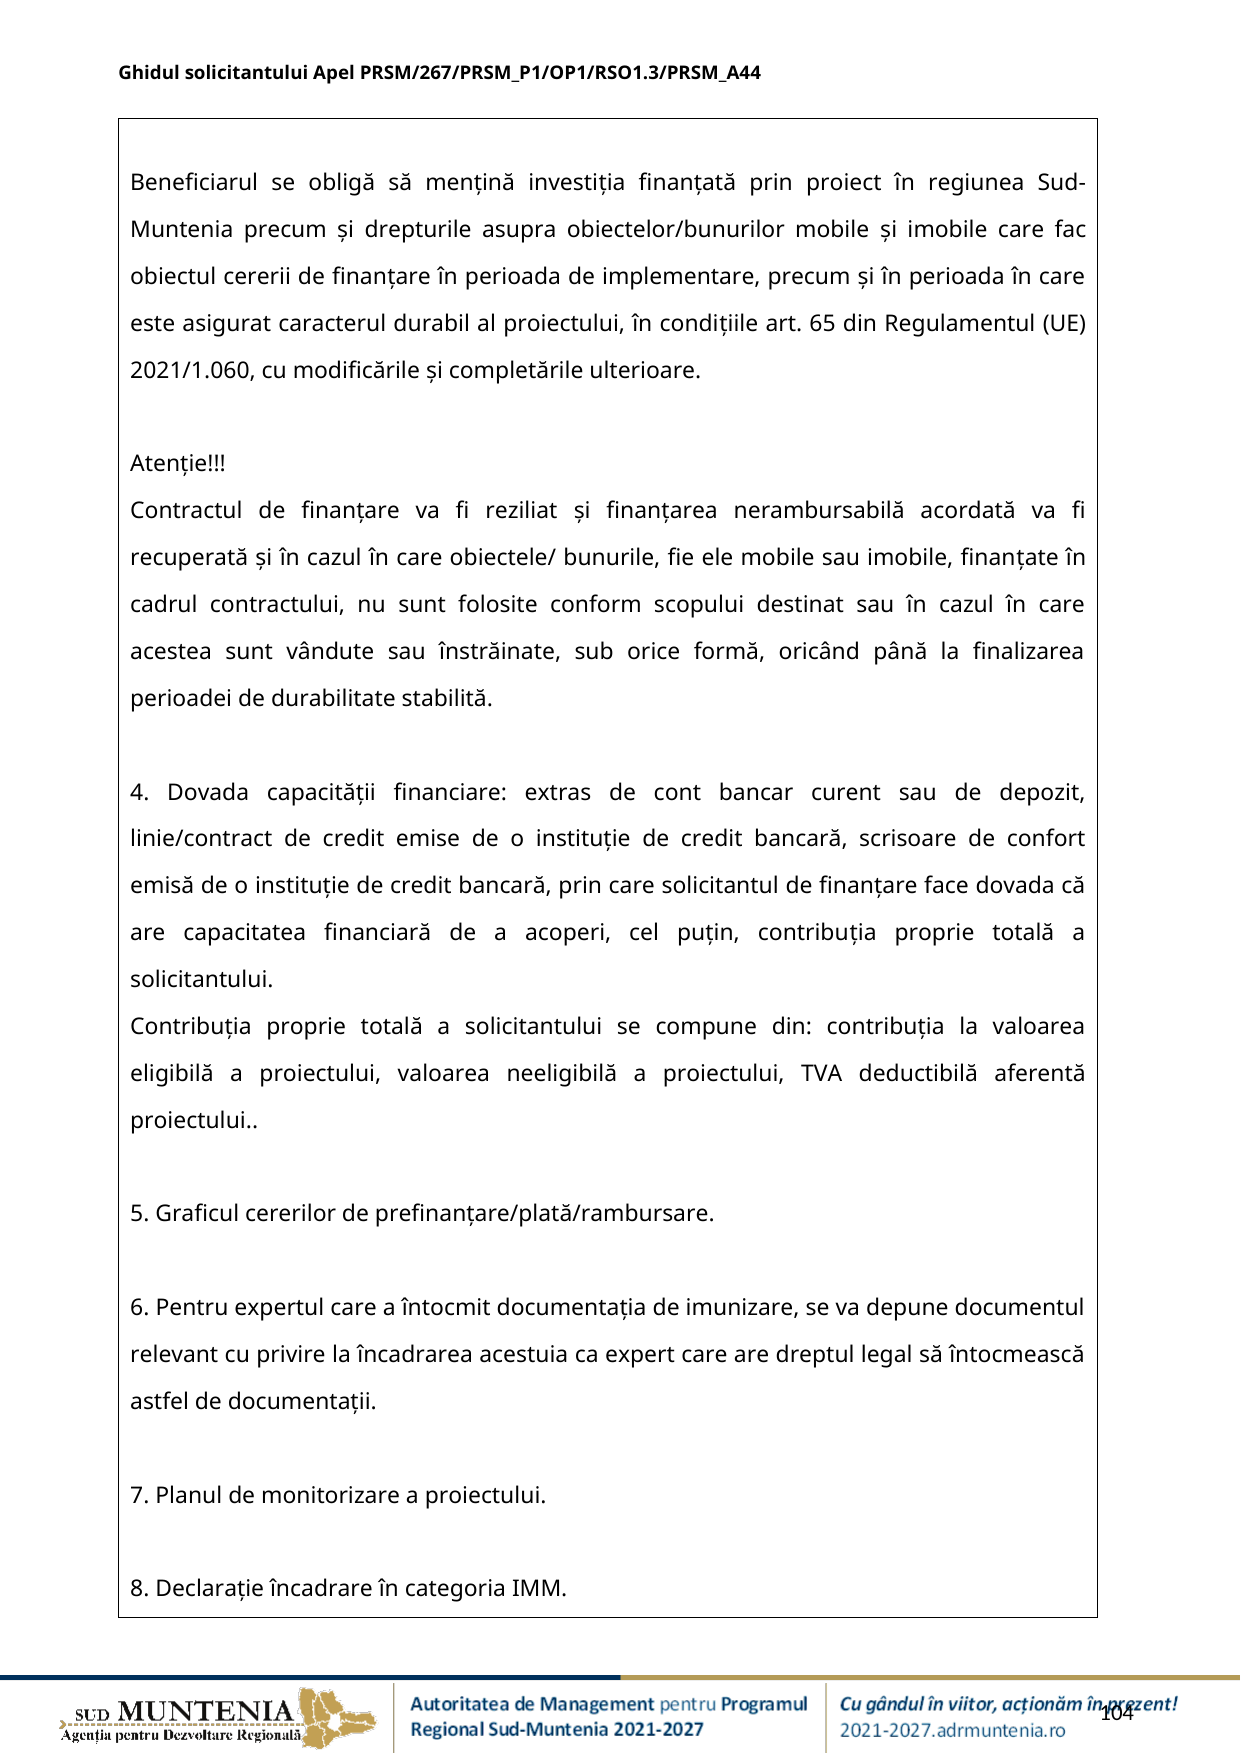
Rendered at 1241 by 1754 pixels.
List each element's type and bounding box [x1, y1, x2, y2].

picture [0, 1675, 1241, 1754]
table_header [119, 119, 1097, 1617]
